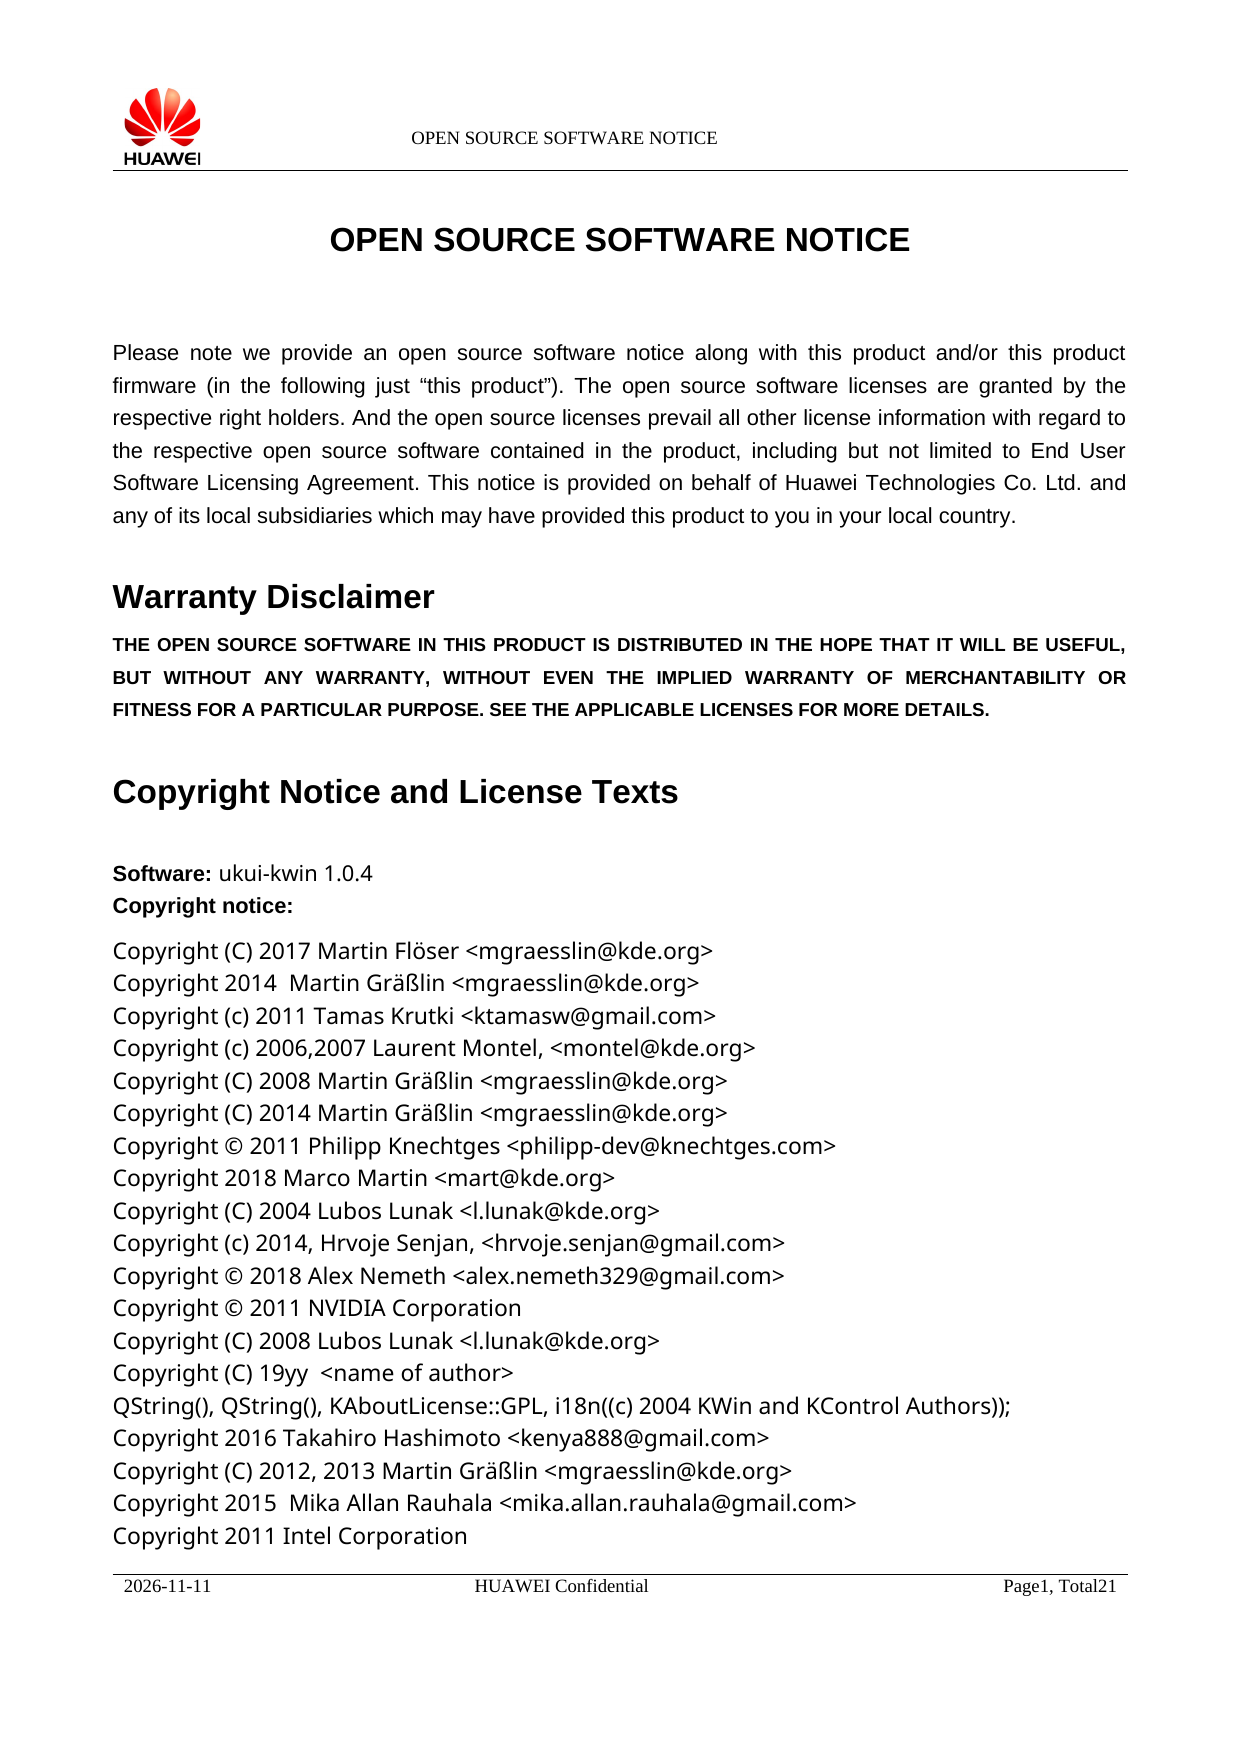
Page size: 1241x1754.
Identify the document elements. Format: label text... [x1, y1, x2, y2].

title Software: ukui-kwin 1.0.4 [112, 856, 1128, 889]
text The open source software in this product is distributed in the hope that it will be useful, but WITHOUT ANY WARRANTY, without even the implied warranty of MERCHANTABILITY or FITNESS FOR A PARTICULAR PURPOSE. See the applicable licenses for more details. [112, 629, 1128, 726]
text OPEN SOURCE SOFTWARE NOTICE [112, 206, 1128, 271]
text Copyright Notice and License Texts [112, 759, 1128, 824]
text Copyright notice: [112, 889, 1128, 921]
picture [124, 88, 201, 165]
text Warranty Disclaimer [112, 564, 1128, 629]
text Please note we provide an open source software notice along with this product and/or this product firmware (in the following just “this product”). The open source software licenses are granted by the respective right holders. And the open source licenses prevail all other license information with regard to the respective open source software contained in the product, including but not limited to End User Software Licensing Agreement. This notice is provided on behalf of Huawei Technologies Co. Ltd. and any of its local subsidiaries which may have provided this product to you in your local country. [112, 336, 1128, 531]
